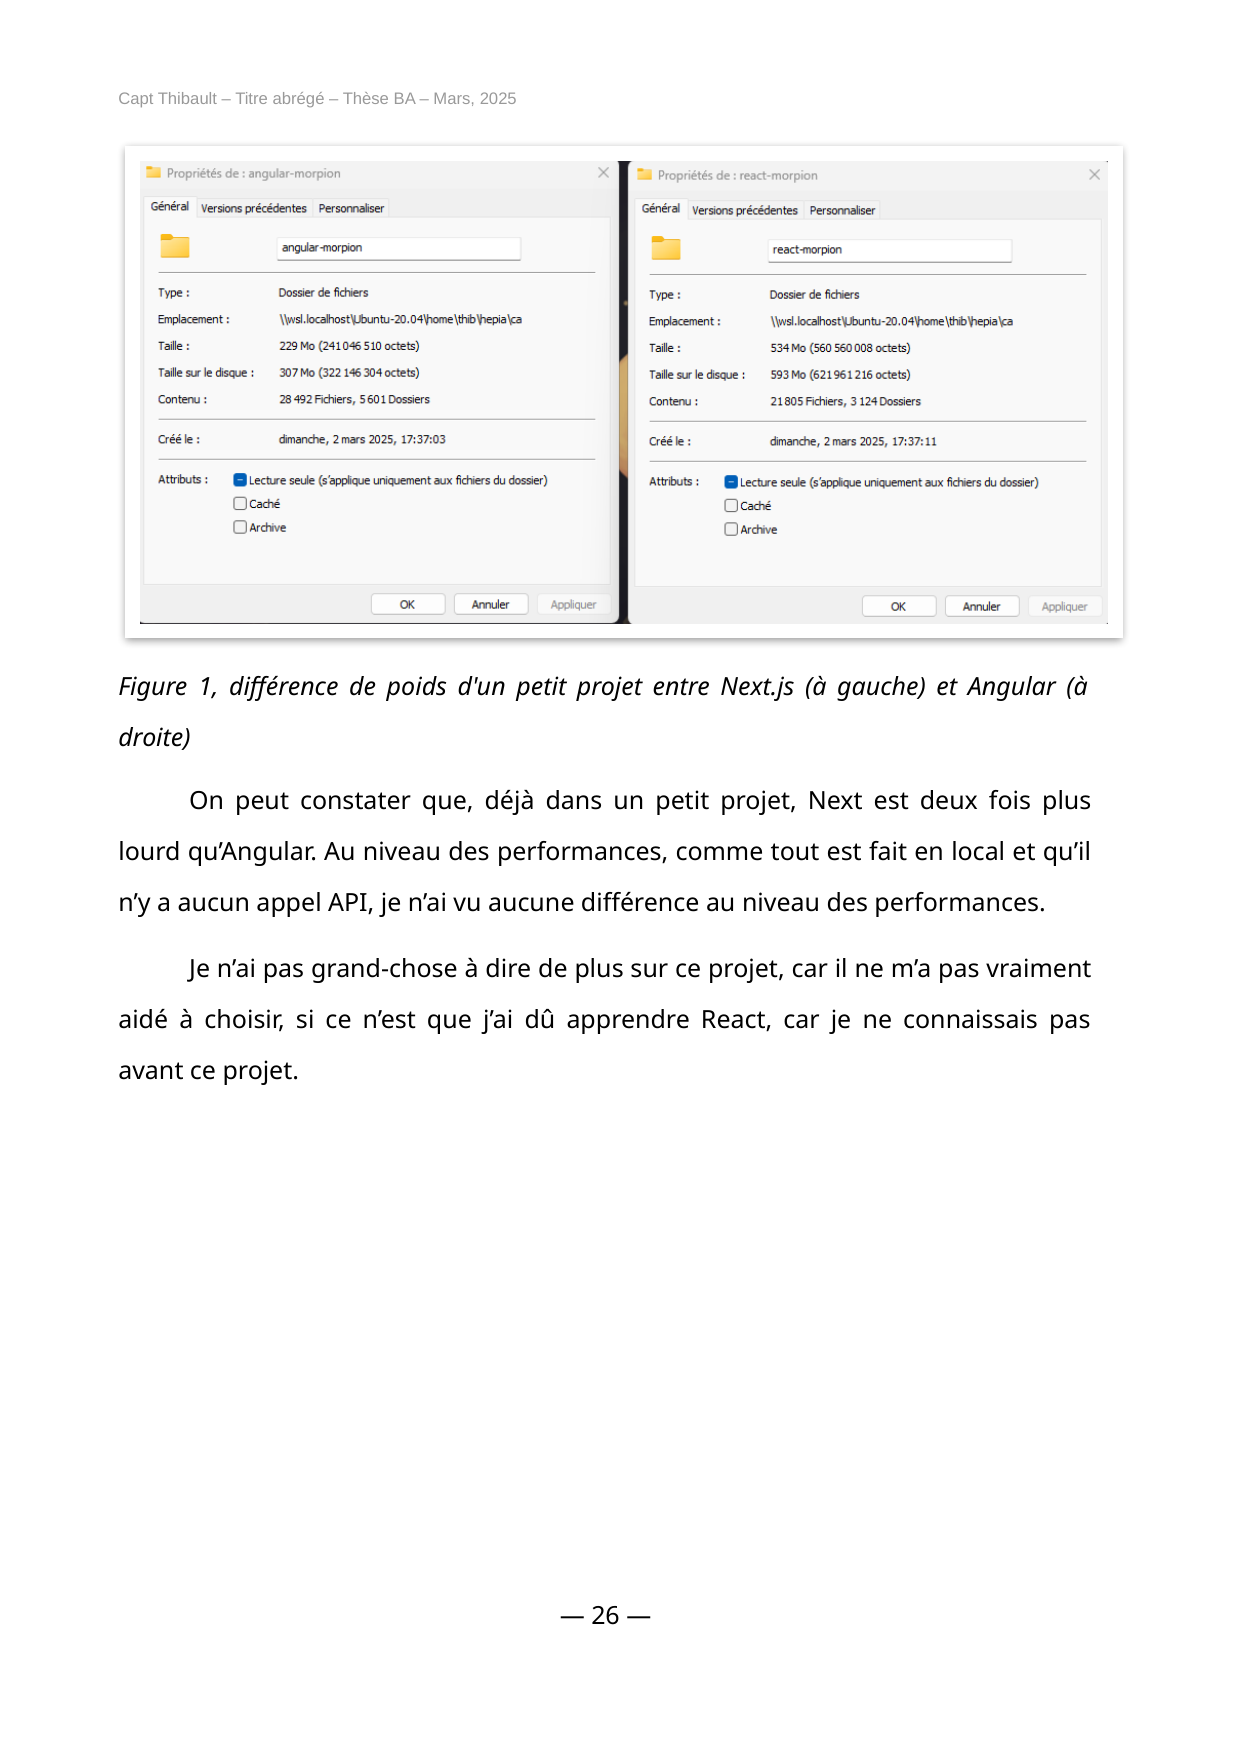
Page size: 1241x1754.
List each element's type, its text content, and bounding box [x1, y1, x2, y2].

text Je n’ai pas grand-chose à dire de plus sur ce projet, car il ne m’a pas vraiment aidé à choisir, si ce n’est que j’ai dû apprendre React, car je ne connaissais pas avant ce projet. [118, 951, 1093, 1087]
text On peut constater que, déjà dans un petit projet, Next est deux fois plus lourd qu’Angular. Au niveau des performances, comme tout est fait en local et qu’il n’y a aucun appel API, je n’ai vu aucune différence au niveau des performances. [118, 783, 1093, 919]
picture [140, 161, 1108, 624]
